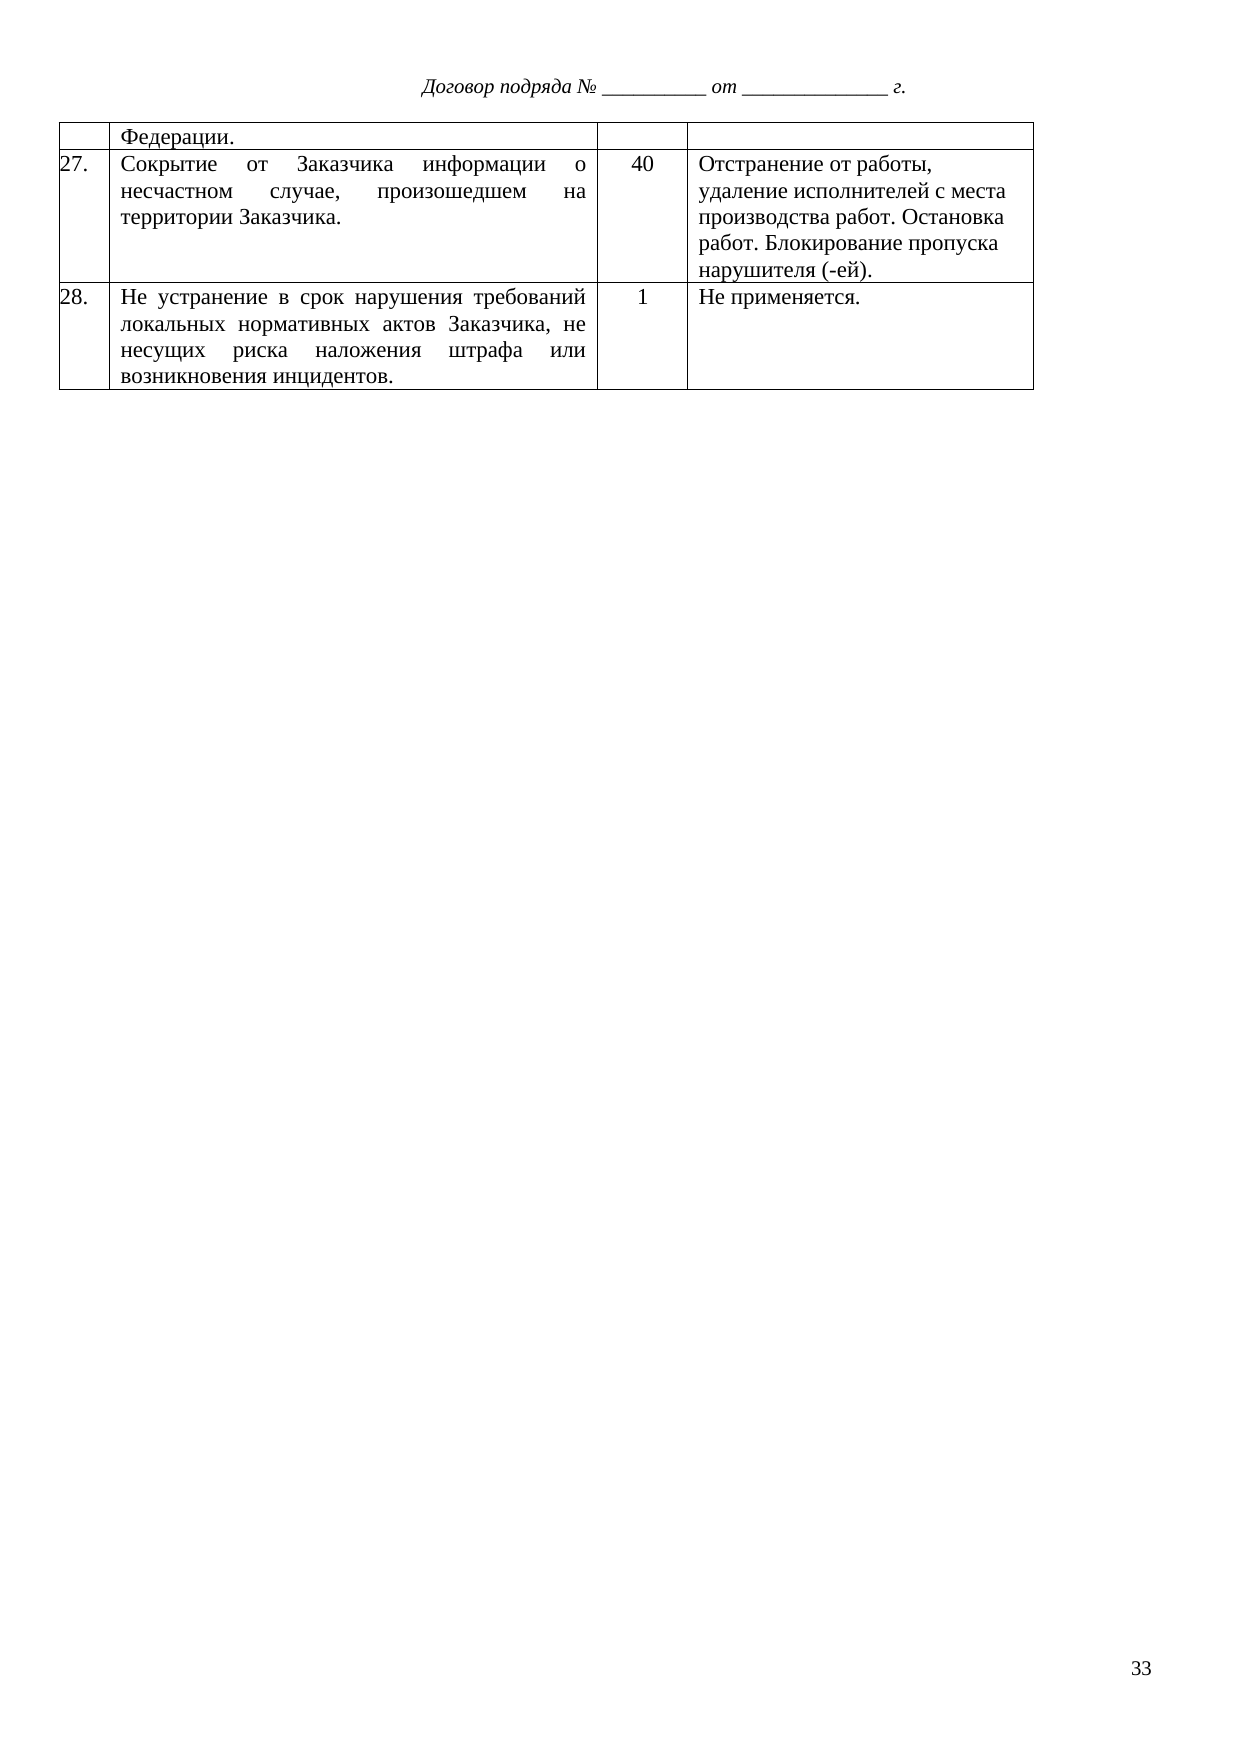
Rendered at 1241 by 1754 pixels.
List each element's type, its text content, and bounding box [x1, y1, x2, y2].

table_cell 1 [598, 283, 687, 389]
table_cell [60, 123, 109, 149]
table_cell 40 [598, 150, 687, 282]
table_cell Сокрытие от Заказчика информации о несчастном случае, произошедшем на территории Заказчика. [110, 150, 597, 282]
table_cell [60, 150, 109, 282]
table_cell Не применяется. [688, 283, 1033, 389]
table_cell Отстранение от работы, удаление исполнителей с места производства работ. Остановка работ. Блокирование пропуска нарушителя (-ей). [688, 150, 1033, 282]
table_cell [688, 123, 1033, 149]
table_cell Не устранение в срок нарушения требований локальных нормативных актов Заказчика, не несущих риска наложения штрафа или возникновения инцидентов. [110, 283, 597, 389]
table_cell [60, 283, 109, 389]
table_cell 20 [598, 123, 687, 149]
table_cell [110, 123, 597, 149]
